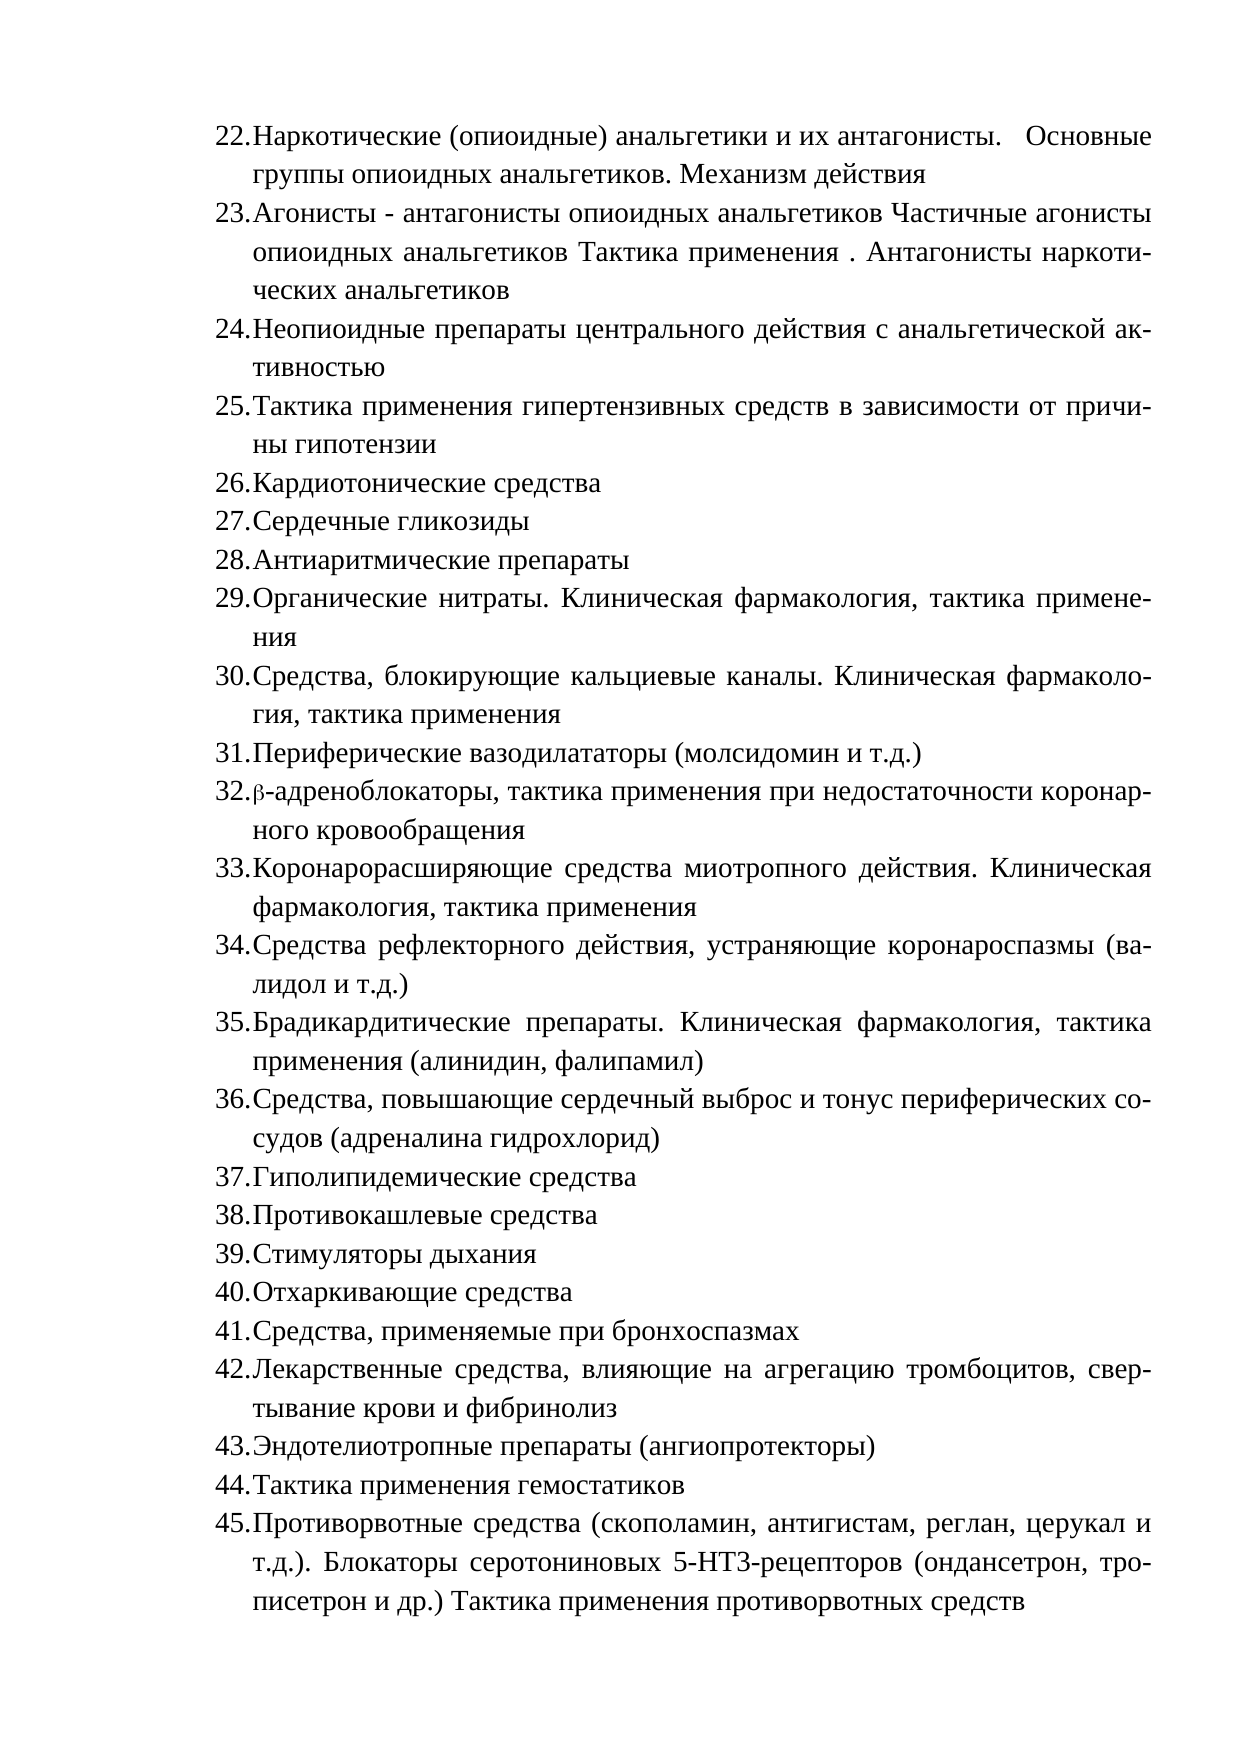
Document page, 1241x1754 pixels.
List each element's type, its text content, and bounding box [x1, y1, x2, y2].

list Периферические вазодилататоры (молсидомин и т.д.) [215, 735, 1152, 768]
list Гиполипидемические средства [215, 1159, 1152, 1192]
list Противокашлевые средства [215, 1197, 1152, 1231]
list Кардиотонические средства [215, 465, 1152, 498]
list Сердечные гликозиды [215, 503, 1152, 537]
list Стимуляторы дыхания [215, 1236, 1152, 1269]
list Противорвотные средства (скополамин, антигистам, реглан, церукал и т.д.). Блокаторы серотониновых 5-НТ3-рецепторов (ондансетрон, трописетрон и др.) Тактика применения противорвотных средств [215, 1506, 1152, 1616]
list -адреноблокаторы, тактика применения при недостаточности коронарного кровообращения [215, 773, 1152, 845]
list Брадикардитические препараты. Клиническая фармакология, тактика применения (алинидин, фалипамил) [215, 1004, 1152, 1077]
list Средства, блокирующие кальциевые каналы. Клиническая фармакология, тактика применения [215, 658, 1152, 730]
list Органические нитраты. Клиническая фармакология, тактика применения [215, 581, 1152, 653]
list Средства рефлекторного действия, устраняющие коронароспазмы (валидол и т.д.) [215, 927, 1152, 999]
list Средства, повышающие сердечный выброс и тонус периферических сосудов (адреналина гидрохлорид) [215, 1082, 1152, 1154]
list Неопиоидные препараты центрального действия с анальгетической активностью [215, 311, 1152, 383]
list Коронарорасширяющие средства миотропного действия. Клиническая фармакология, тактика применения [215, 850, 1152, 922]
list Агонисты - антагонисты опиоидных анальгетиков Частичные агонисты опиоидных анальгетиков Тактика применения . Антагонисты наркотических анальгетиков [215, 195, 1152, 306]
list Тактика применения гипертензивных средств в зависимости от причины гипотензии [215, 388, 1152, 460]
list Средства, применяемые при бронхоспазмах [215, 1313, 1152, 1346]
list Лекарственные средства, влияющие на агрегацию тромбоцитов, свертывание крови и фибринолиз [215, 1351, 1152, 1423]
list Наркотические (опиоидные) анальгетики и их антагонисты. Основные группы опиоидных анальгетиков. Механизм действия [215, 118, 1152, 190]
list Тактика применения гемостатиков [215, 1467, 1152, 1501]
list Эндотелиотропные препараты (ангиопротекторы) [215, 1428, 1152, 1462]
list Антиаритмические препараты [215, 542, 1152, 576]
list Отхаркивающие средства [215, 1274, 1152, 1308]
